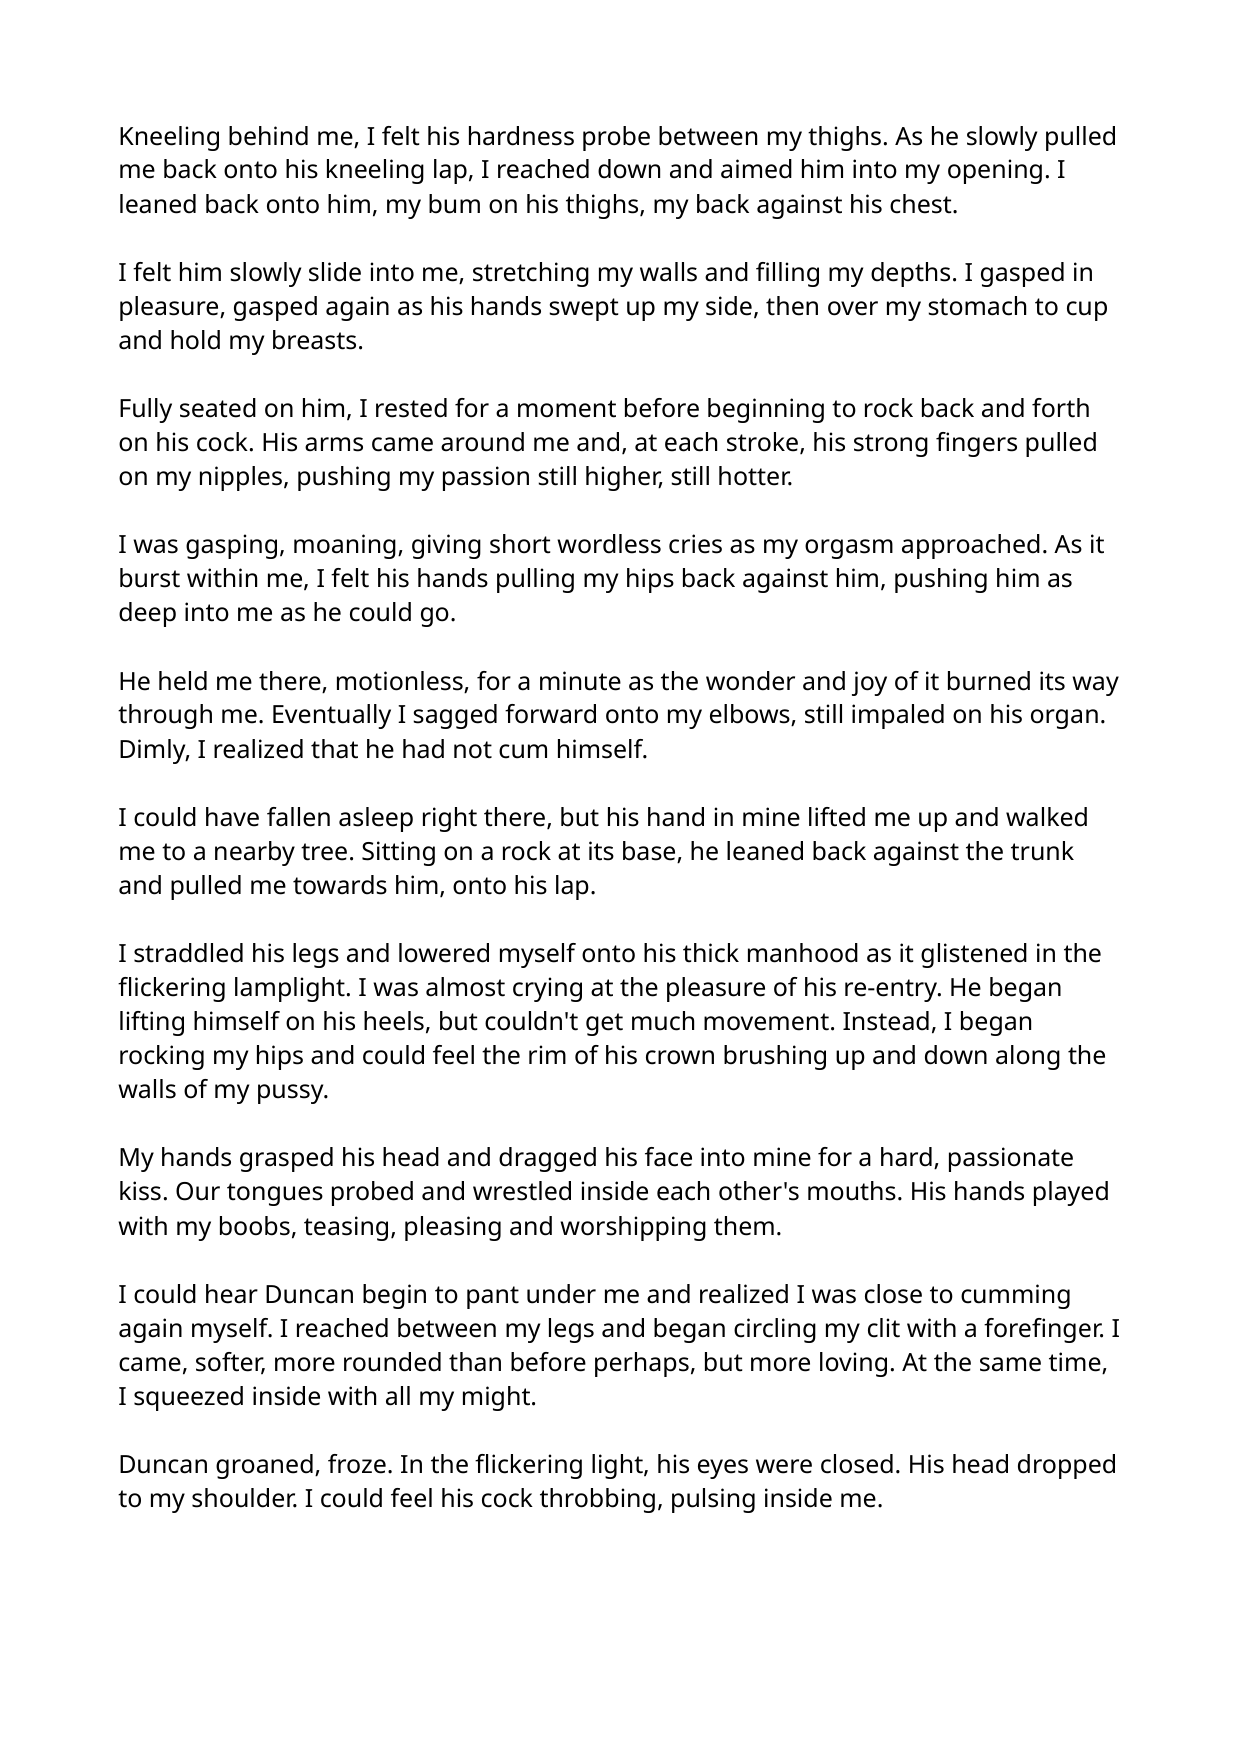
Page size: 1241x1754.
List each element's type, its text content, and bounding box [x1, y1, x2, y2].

text I could hear Duncan begin to pant under me and realized I was close to cumming again myself. I reached between my legs and began circling my clit with a forefinger. I came, softer, more rounded than before perhaps, but more loving. At the same time, I squeezed inside with all my might. [118, 1276, 1122, 1412]
text Duncan groaned, froze. In the flickering light, his eyes were closed. His head dropped to my shoulder. I could feel his cock throbbing, pulsing inside me. [118, 1447, 1122, 1515]
text I straddled his legs and lowered myself onto his thick manhood as it glistened in the flickering lamplight. I was almost crying at the pleasure of his re-entry. He began lifting himself on his heels, but couldn't get much movement. Instead, I began rocking my hips and could feel the rim of his crown brushing up and down along the walls of my pussy. [118, 936, 1122, 1106]
text He held me there, motionless, for a minute as the wonder and joy of it burned its way through me. Eventually I sagged forward onto my elbows, still impaled on his organ. Dimly, I realized that he had not cum himself. [118, 663, 1122, 765]
text Fully seated on him, I rested for a moment before beginning to rock back and forth on his cock. His arms came around me and, at each stroke, his strong fingers pulled on my nipples, pushing my passion still higher, still hotter. [118, 391, 1122, 493]
text I could have fallen asleep right there, but his hand in mine lifted me up and walked me to a nearby tree. Sitting on a rock at its base, he leaned back against the trunk and pulled me towards him, onto his lap. [118, 799, 1122, 902]
text I felt him slowly slide into me, stretching my walls and filling my depths. I gasped in pleasure, gasped again as his hands swept up my side, then over my stomach to cup and hold my breasts. [118, 254, 1122, 357]
text Kneeling behind me, I felt his hardness probe between my thighs. As he slowly pulled me back onto his kneeling lap, I reached down and aimed him into my opening. I leaned back onto him, my bum on his thighs, my back against his chest. [118, 118, 1122, 220]
text My hands grasped his head and dragged his face into mine for a hard, passionate kiss. Our tongues probed and wrestled inside each other's mouths. His hands played with my boobs, teasing, pleasing and worshipping them. [118, 1140, 1122, 1242]
text I was gasping, moaning, giving short wordless cries as my orgasm approached. As it burst within me, I felt his hands pulling my hips back against him, pushing him as deep into me as he could go. [118, 527, 1122, 629]
